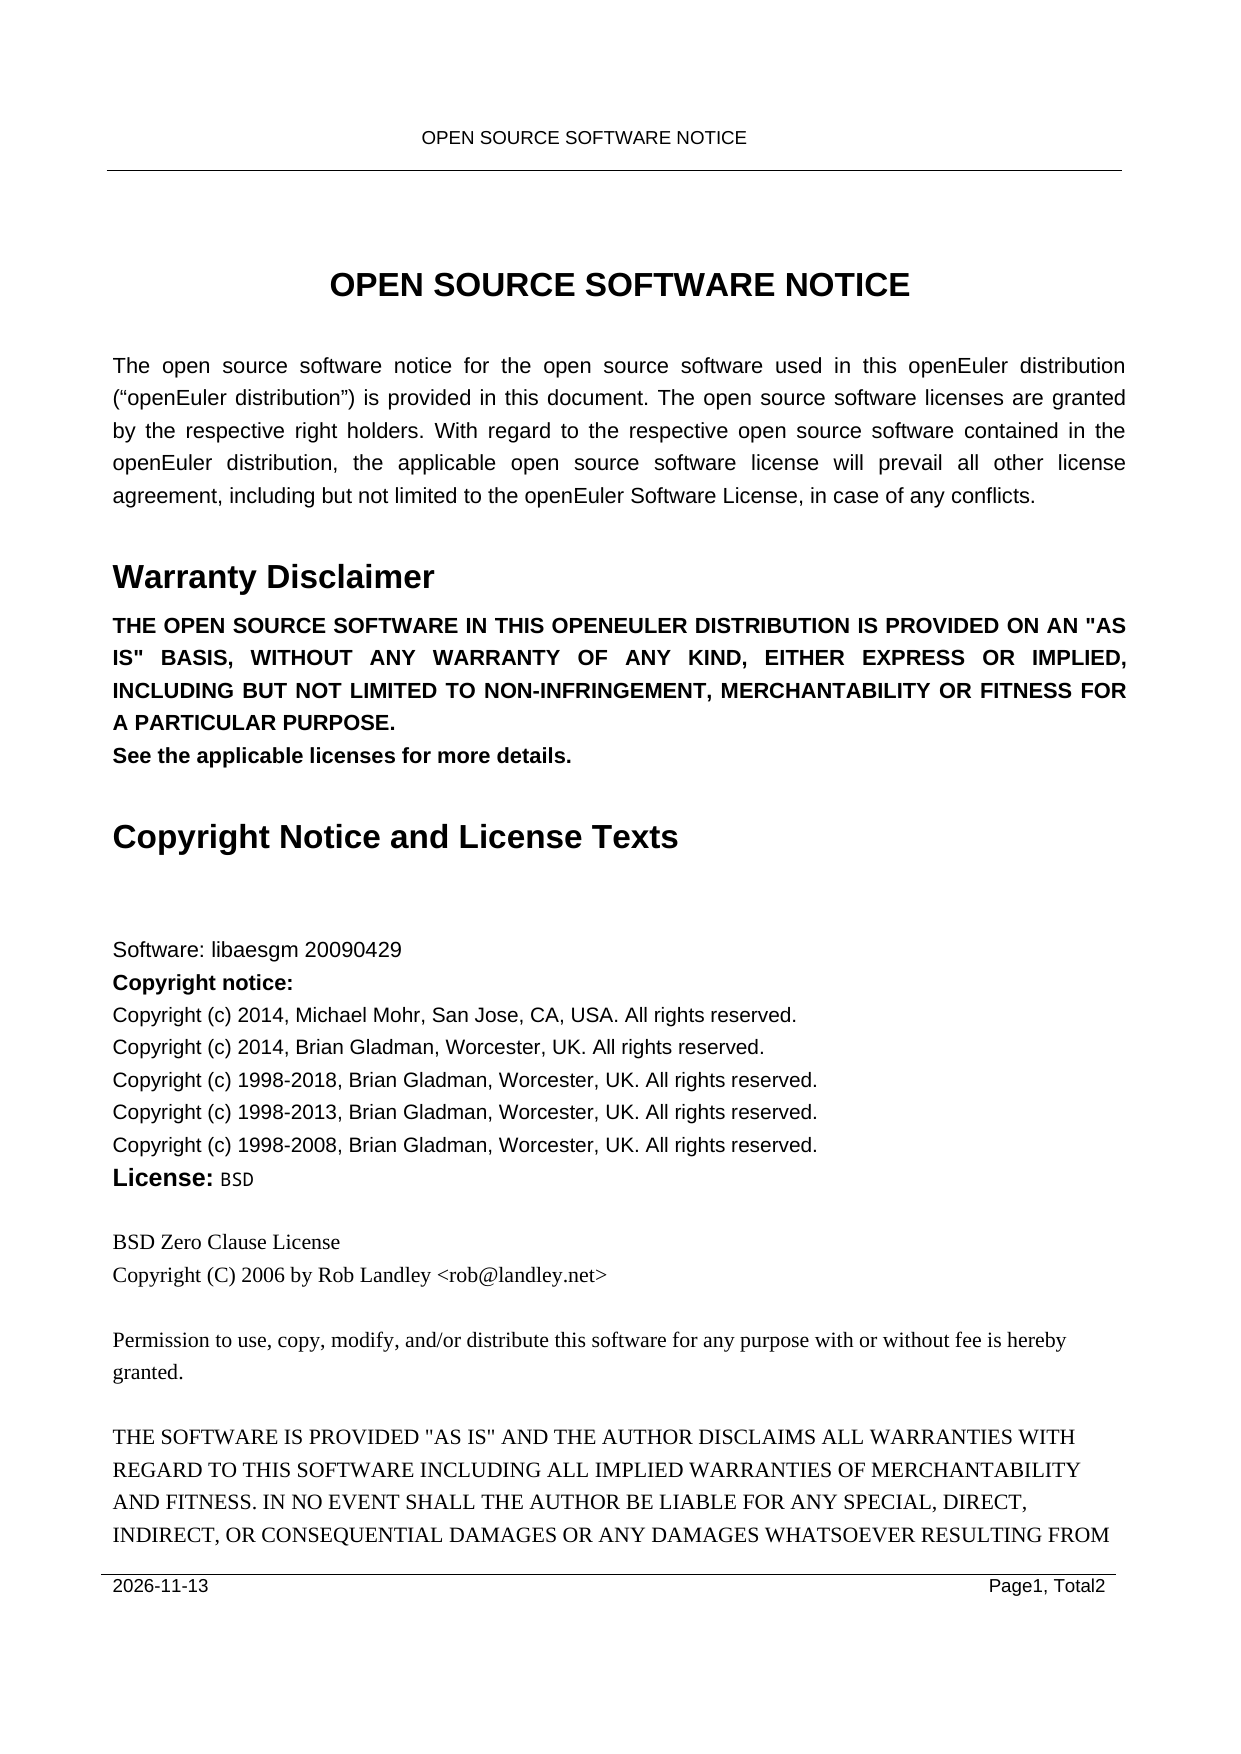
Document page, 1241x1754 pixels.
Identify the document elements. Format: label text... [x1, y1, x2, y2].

text Copyright (c) 1998-2008, Brian Gladman, Worcester, UK. All rights reserved. [112, 1128, 1128, 1161]
text Copyright (c) 2014, Michael Mohr, San Jose, CA, USA. All rights reserved. [112, 998, 1128, 1031]
text Copyright (c) 1998-2018, Brian Gladman, Worcester, UK. All rights reserved. [112, 1063, 1128, 1096]
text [112, 1161, 1128, 1551]
text Copyright (c) 1998-2013, Brian Gladman, Worcester, UK. All rights reserved. [112, 1096, 1128, 1128]
text Copyright notice: [112, 966, 1128, 998]
text Copyright (c) 2014, Brian Gladman, Worcester, UK. All rights reserved. [112, 1031, 1128, 1063]
text The open source software notice for the open source software used in this openEuler distribution (“openEuler distribution”) is provided in this document. The open source software licenses are granted by the respective right holders. With regard to the respective open source software contained in the openEuler distribution, the applicable open source software license will prevail all other license agreement, including but not limited to the openEuler Software License, in case of any conflicts. [112, 349, 1128, 511]
text Copyright Notice and License Texts [112, 804, 1128, 869]
text Warranty Disclaimer [112, 544, 1128, 609]
text OPEN SOURCE SOFTWARE NOTICE [112, 251, 1128, 316]
text Software: libaesgm 20090429 [112, 933, 1128, 966]
text THE OPEN SOURCE SOFTWARE IN THIS OPENEULER DISTRIBUTION IS PROVIDED ON AN "AS IS" BASIS, WITHOUT ANY WARRANTY OF ANY KIND, EITHER EXPRESS OR IMPLIED, INCLUDING BUT NOT LIMITED TO NON-INFRINGEMENT, MERCHANTABILITY OR FITNESS FOR A PARTICULAR PURPOSE. See the applicable licenses for more details. [112, 609, 1128, 771]
